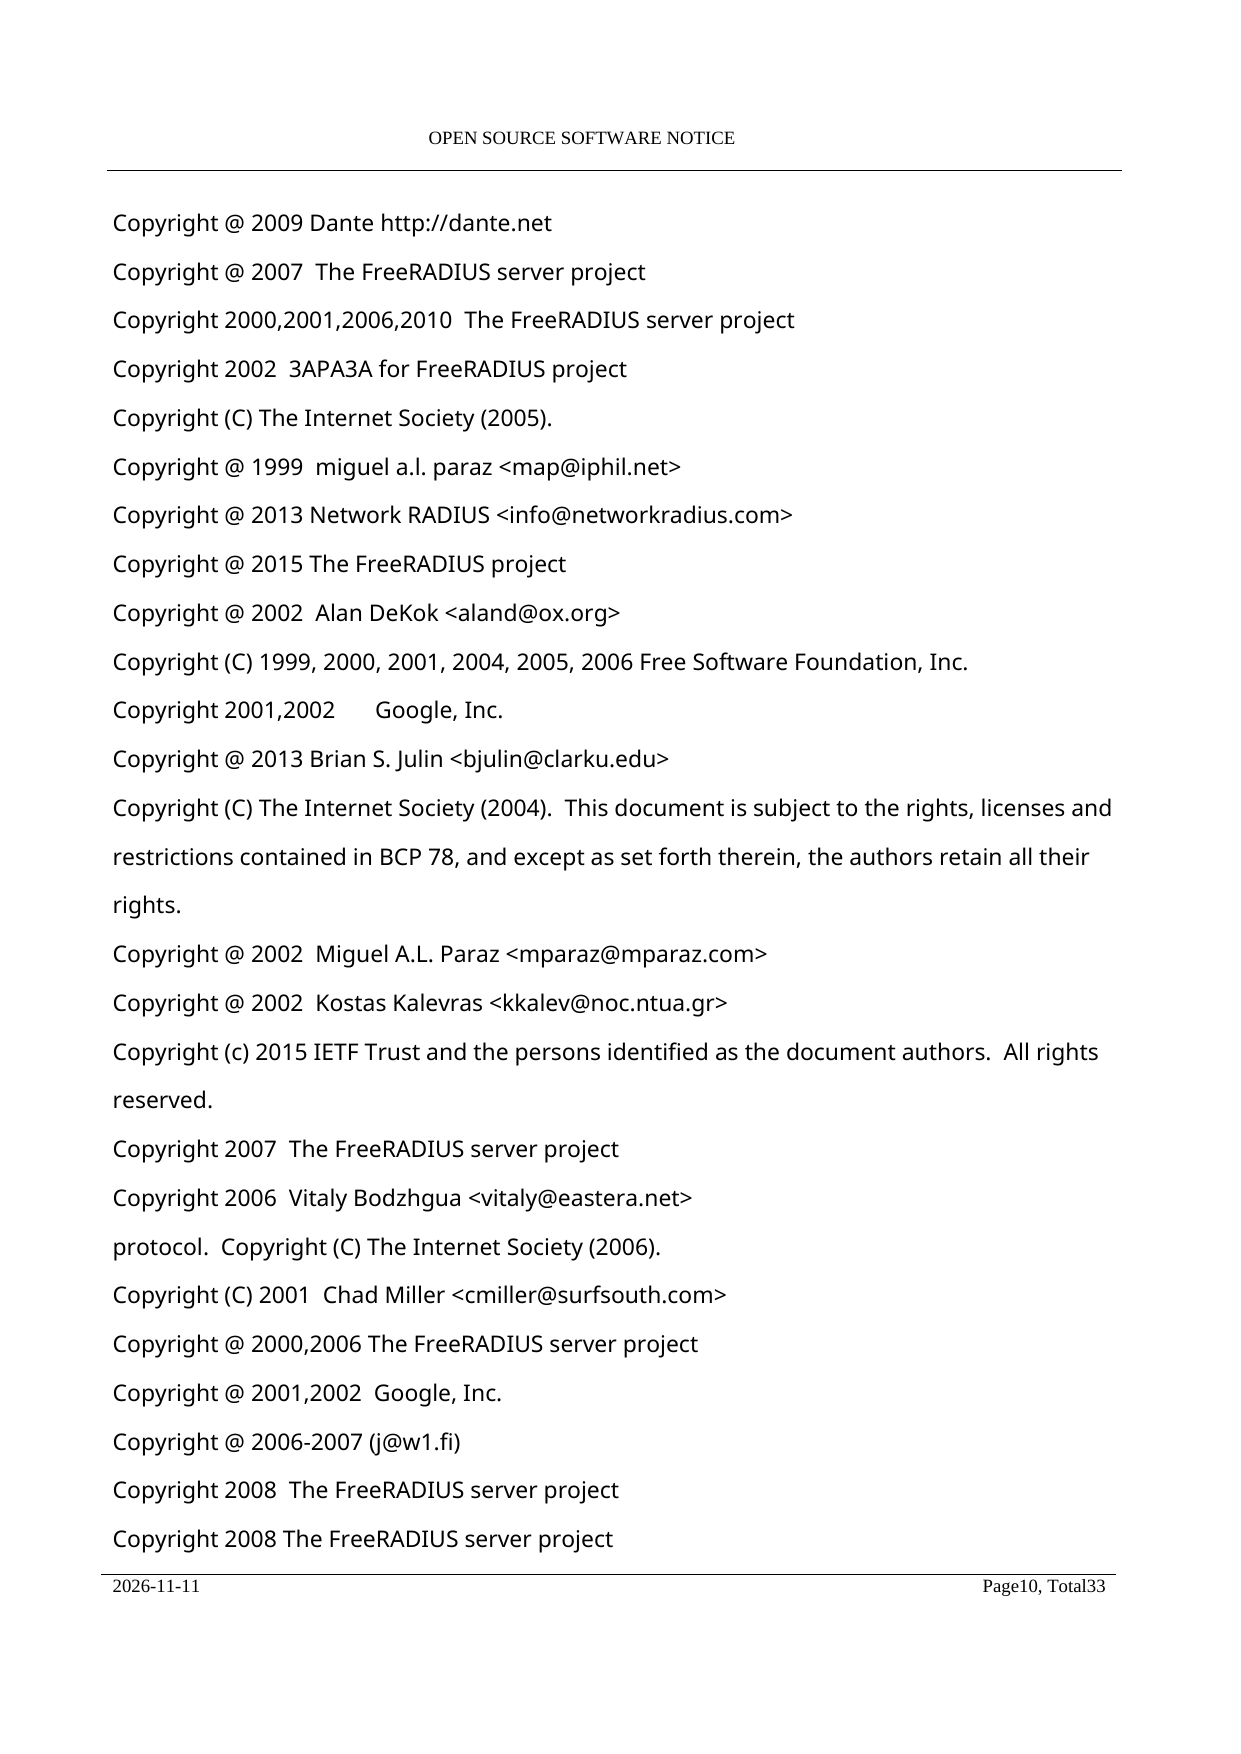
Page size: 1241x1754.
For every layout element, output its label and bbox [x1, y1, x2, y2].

text [112, 206, 1128, 1555]
